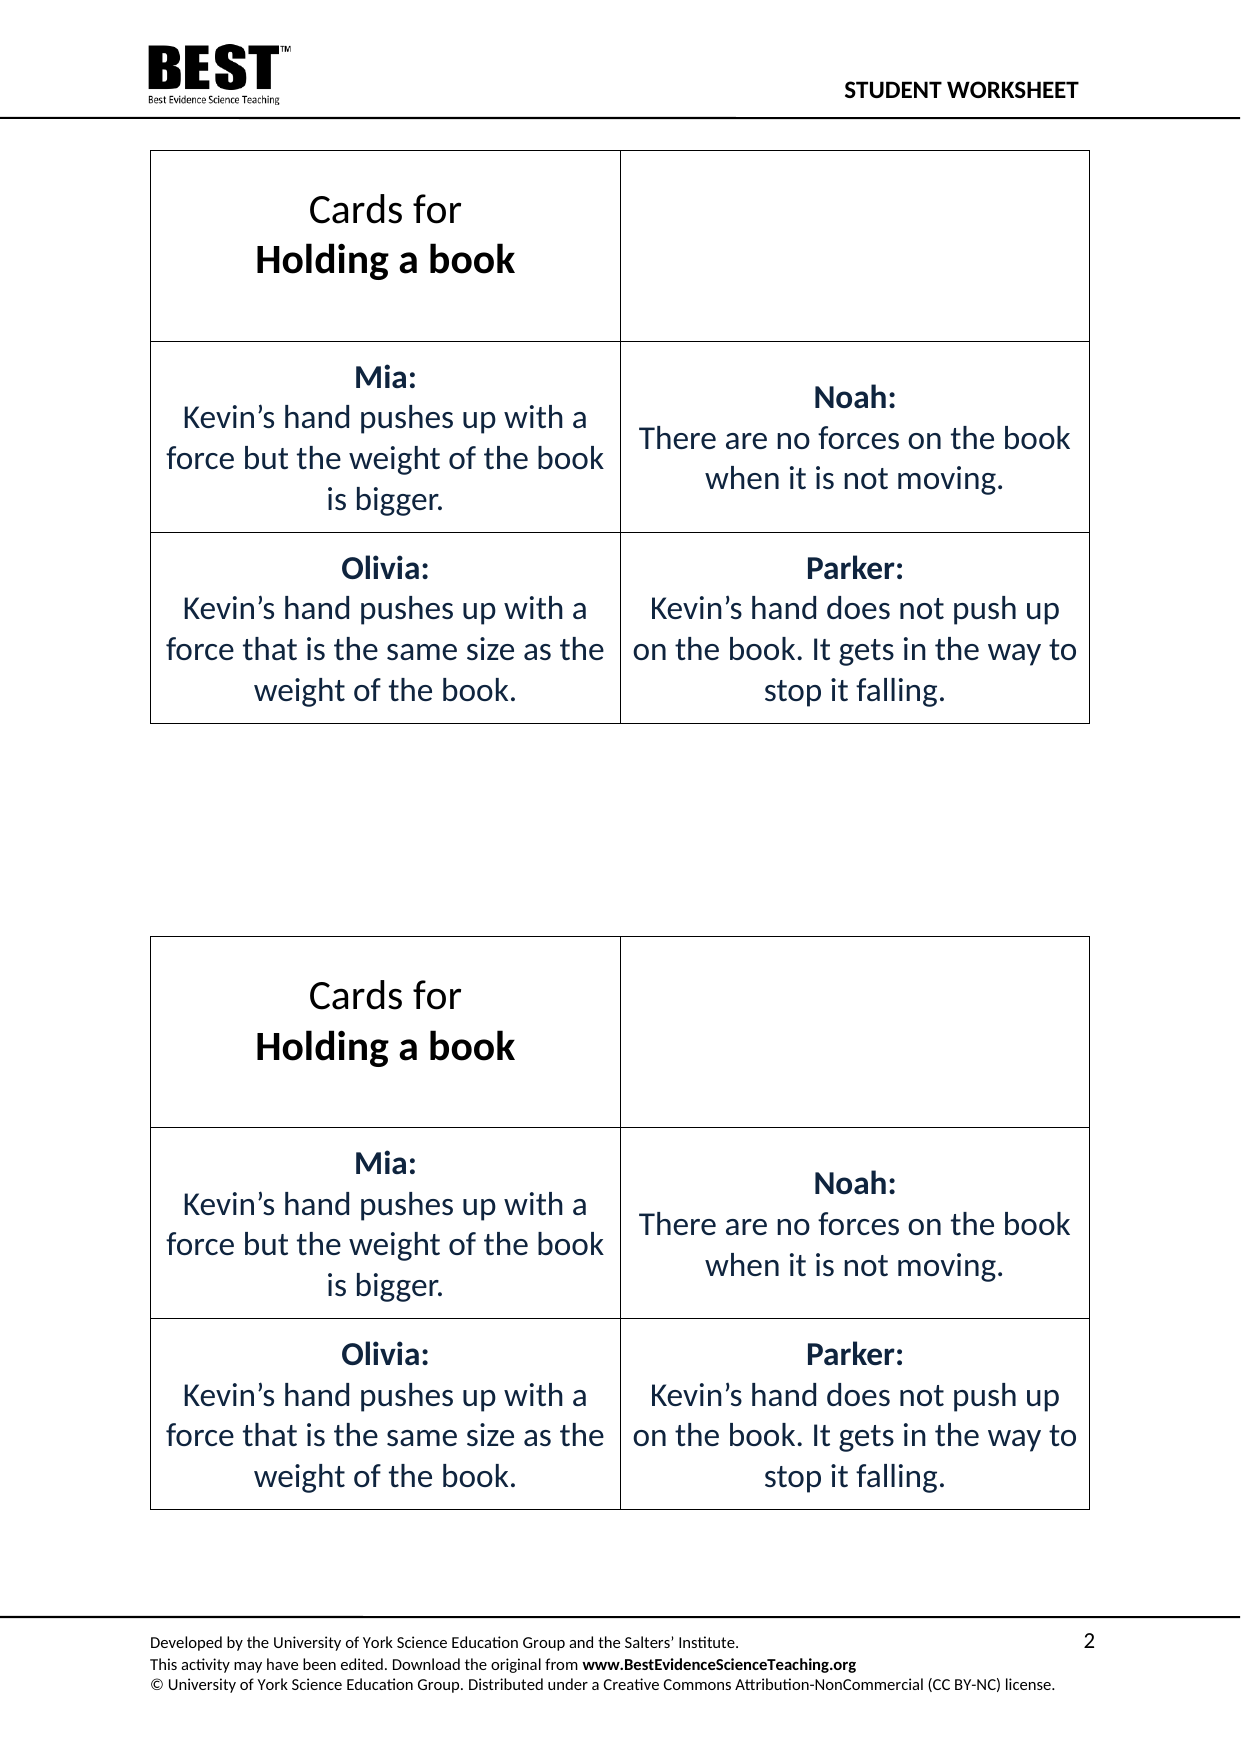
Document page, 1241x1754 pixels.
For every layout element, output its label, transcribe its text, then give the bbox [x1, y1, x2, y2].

table_header [621, 151, 1089, 341]
table_header Cards for Holding a book [151, 937, 620, 1127]
picture [148, 44, 291, 105]
table_cell Parker: Kevin’s hand does not push up on the book. It gets in the way to stop it falling. [621, 533, 1089, 723]
table_cell Noah: There are no forces on the book when it is not moving. [621, 1128, 1089, 1318]
table_cell Mia: Kevin’s hand pushes up with a force but the weight of the book is bigger. [151, 1128, 620, 1318]
table_cell Olivia: Kevin’s hand pushes up with a force that is the same size as the weight of the book. [151, 1319, 620, 1509]
table_cell Parker: Kevin’s hand does not push up on the book. It gets in the way to stop it falling. [621, 1319, 1089, 1509]
table_cell Olivia: Kevin’s hand pushes up with a force that is the same size as the weight of the book. [151, 533, 620, 723]
table_cell Noah: There are no forces on the book when it is not moving. [621, 342, 1089, 532]
table_header [621, 937, 1089, 1127]
table_header Cards for Holding a book [151, 151, 620, 341]
table_cell Mia: Kevin’s hand pushes up with a force but the weight of the book is bigger. [151, 342, 620, 532]
